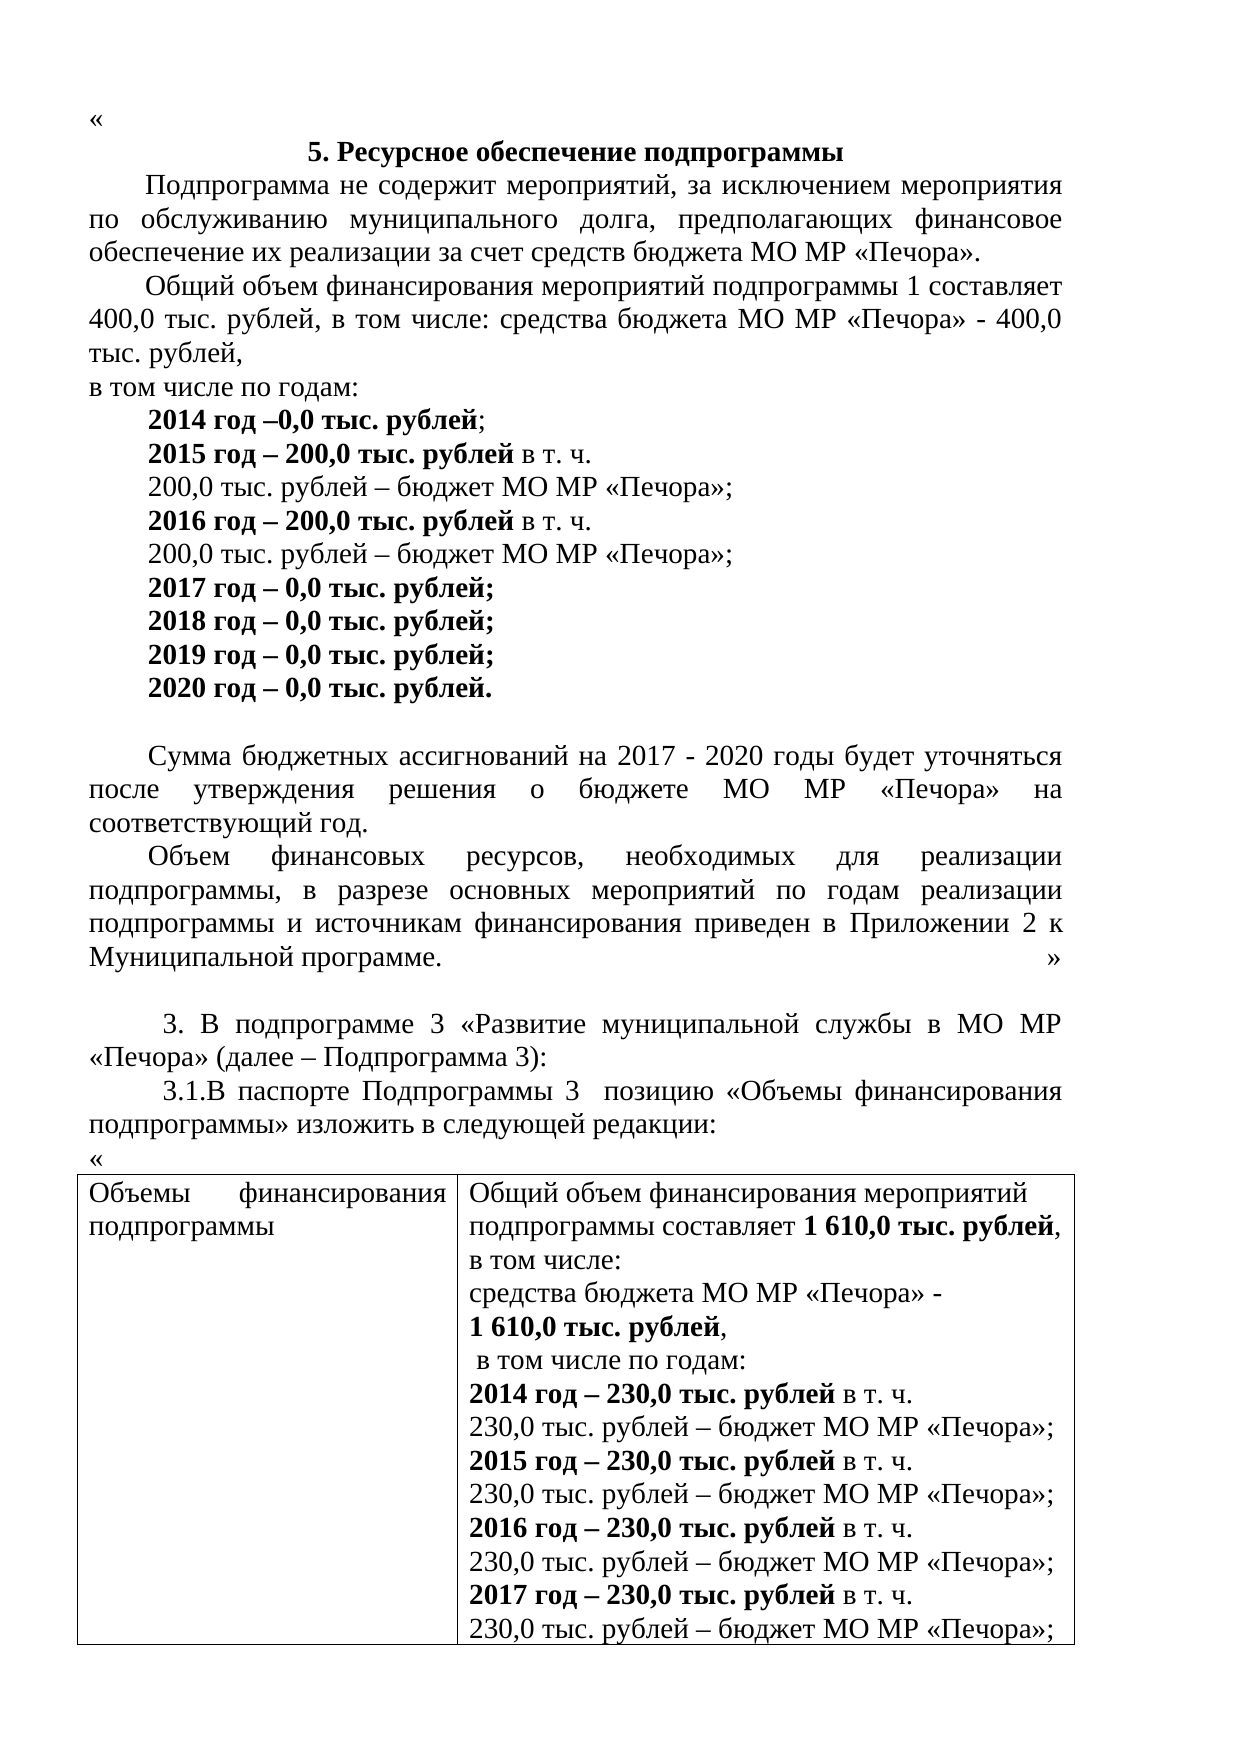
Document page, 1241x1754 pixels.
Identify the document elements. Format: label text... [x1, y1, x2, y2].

text 2018 год – 0,0 тыс. рублей; [89, 603, 1063, 637]
text 5. Ресурсное обеспечение подпрограммы [89, 134, 1063, 167]
text Общий объем финансирования мероприятий подпрограммы 1 составляет 400,0 тыс. рублей, в том числе: средства бюджета МО МР «Печора» - 400,0 тыс. рублей, [89, 268, 1063, 369]
text 2016 год – 200,0 тыс. рублей в т. ч. [89, 503, 1063, 536]
text « [89, 1140, 1063, 1174]
text 200,0 тыс. рублей – бюджет МО МР «Печора»; [89, 469, 1063, 503]
text 2017 год – 0,0 тыс. рублей; [89, 570, 1063, 603]
text в том числе по годам: [89, 369, 1063, 402]
text 3.1.В паспорте Подпрограммы 3 позицию «Объемы финансирования подпрограммы» изложить в следующей редакции: [89, 1073, 1063, 1140]
text 3. В подпрограмме 3 «Развитие муниципальной службы в МО МР «Печора» (далее – Подпрограмма 3): [89, 1006, 1063, 1073]
text Подпрограмма не содержит мероприятий, за исключением мероприятия по обслуживанию муниципального долга, предполагающих финансовое обеспечение их реализации за счет средств бюджета МО МР «Печора». [89, 167, 1063, 268]
text 2015 год – 200,0 тыс. рублей в т. ч. [89, 436, 1063, 469]
text « [89, 100, 1063, 134]
text 2014 год –0,0 тыс. рублей; [89, 402, 1063, 436]
text 2019 год – 0,0 тыс. рублей; [89, 637, 1063, 671]
text 2020 год – 0,0 тыс. рублей. [89, 671, 1063, 704]
text Сумма бюджетных ассигнований на 2017 - 2020 годы будет уточняться после утверждения решения о бюджете МО МР «Печора» на соответствующий год. [89, 738, 1063, 838]
text 200,0 тыс. рублей – бюджет МО МР «Печора»; [89, 536, 1063, 570]
table_header Объемы финансирования подпрограммы [78, 1175, 457, 1644]
text Объем финансовых ресурсов, необходимых для реализации подпрограммы, в разрезе основных мероприятий по годам реализации подпрограммы и источникам финансирования приведен в Приложении 2 к Муниципальной программе. » [89, 838, 1063, 972]
